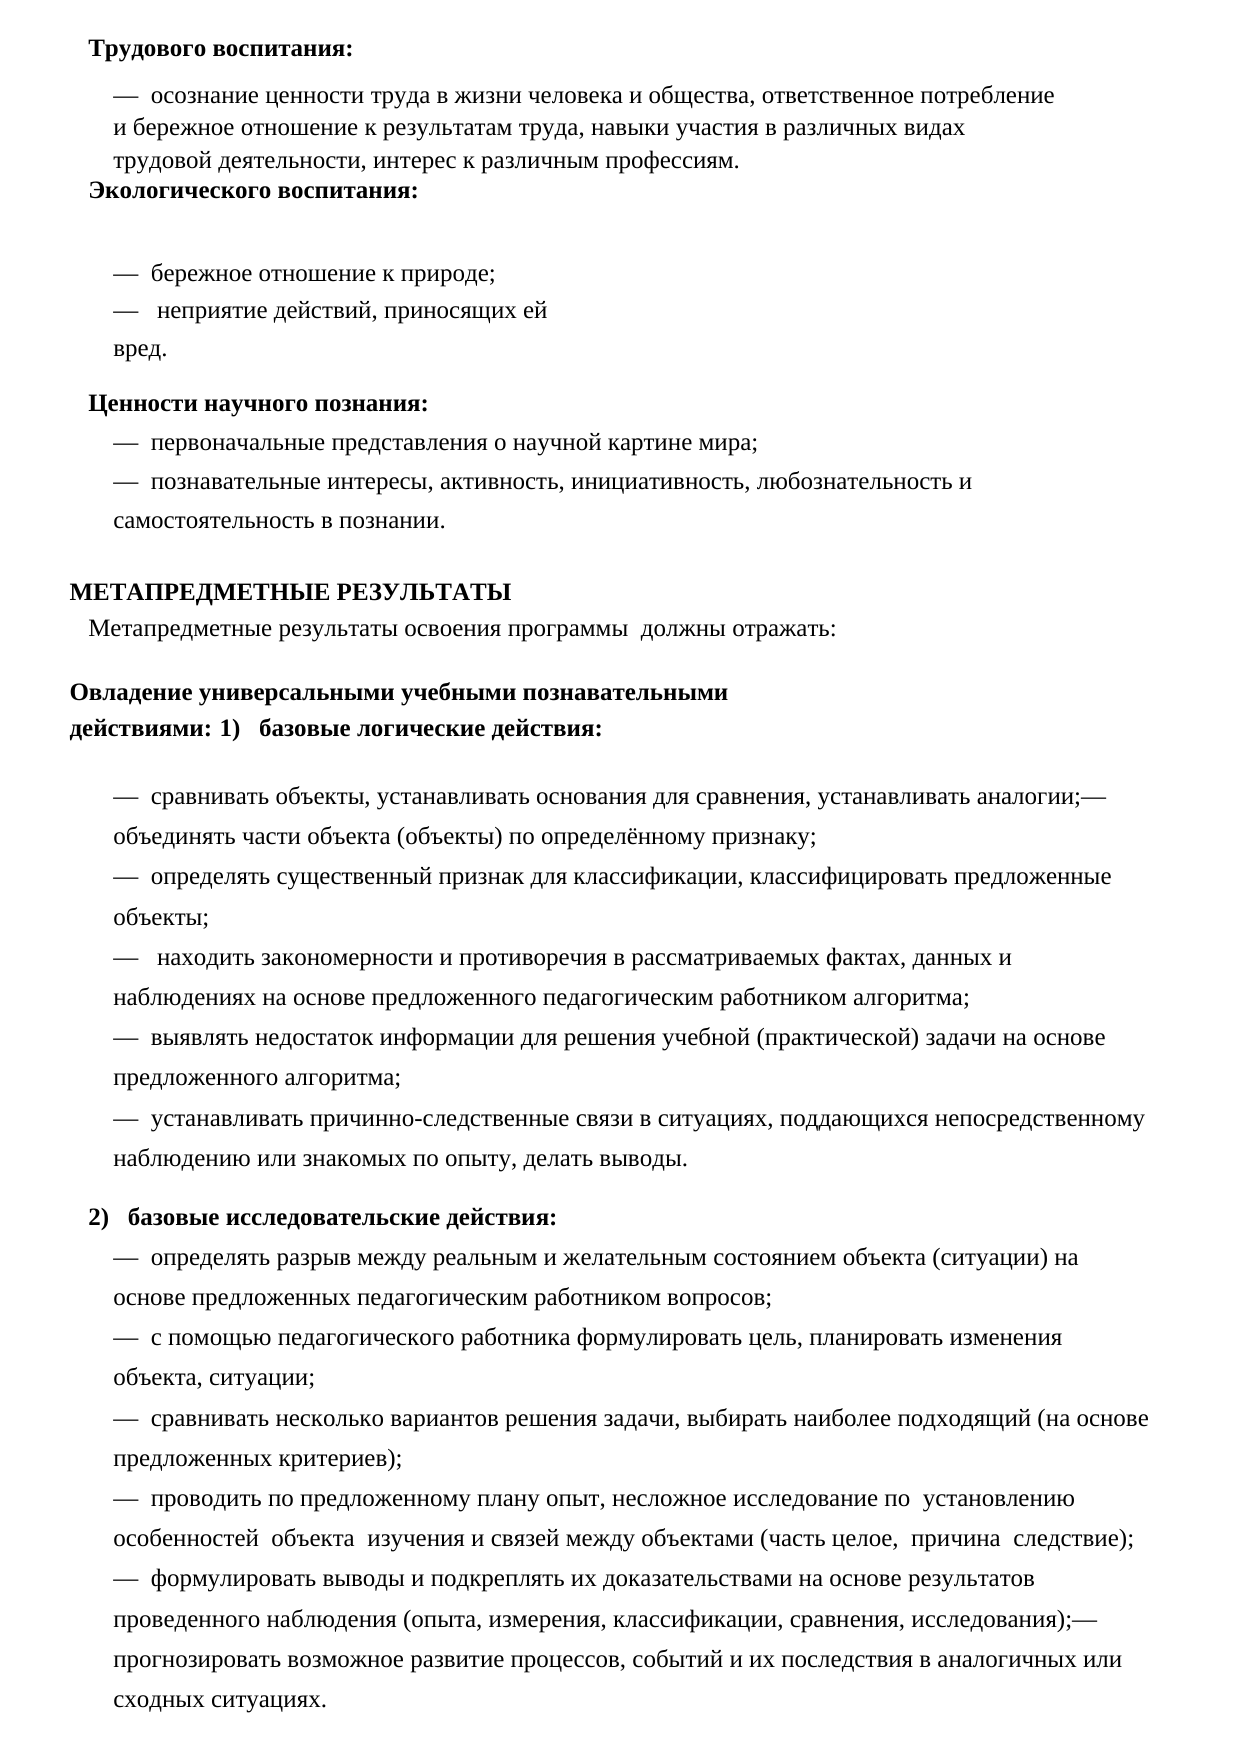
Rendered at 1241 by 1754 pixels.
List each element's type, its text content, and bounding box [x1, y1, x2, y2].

text МЕТАПРЕДМЕТНЫЕ РЕЗУЛЬТАТЫ Метапредметные результаты освоения программы должны отражать: [69, 577, 842, 642]
text 2) базовые исследовательские действия: — определять разрыв между реальным и желательным состоянием объекта (ситуации) на основе предложенных педагогическим работником вопросов; — с помощью педагогического работника формулировать цель, планировать изменения объекта, ситуации; — сравнивать несколько вариантов решения задачи, выбирать наиболее подходящий (на основе предложенных критериев); — проводить по предложенному плану опыт, несложное исследование по установлению особенностей объекта изучения и связей между объектами (часть целое, причина следствие);— формулировать выводы и подкреплять их доказательствами на основе результатов проведенного наблюдения (опыта, измерения, классификации, сравнения, исследования);— прогнозировать возможное развитие процессов, событий и их последствия в аналогичных или сходных ситуациях. [88, 1202, 1157, 1713]
text Овладение универсальными учебными познавательными действиями: 1) базовые логические действия: [69, 677, 872, 742]
text — бережное отношение к природе; — неприятие действий, приносящих ей вред. [113, 258, 602, 361]
text — сравнивать объекты, устанавливать основания для сравнения, устанавливать аналогии;— объединять части объекта (объекты) по определённому признаку; — определять существенный признак для классификации, классифицировать предложенные объекты; — находить закономерности и противоречия в рассматриваемых фактах, данных и наблюдениях на основе предложенного педагогическим работником алгоритма; — выявлять недостаток информации для решения учебной (практической) задачи на основе предложенного алгоритма; — устанавливать причинно-следственные связи в ситуациях, поддающихся непосредственному наблюдению или знакомых по опыту, делать выводы. [113, 781, 1157, 1172]
text Трудового воспитания: [88, 34, 1157, 61]
text Экологического воспитания: [88, 177, 1157, 204]
text — осознание ценности труда в жизни человека и общества, ответственное потребление и бережное отношение к результатам труда, навыки участия в различных видах трудовой деятельности, интерес к различным профессиям. [113, 80, 1067, 173]
text Ценности научного познания: — первоначальные представления о научной картине мира; — познавательные интересы, активность, инициативность, любознательность и самостоятельность в познании. [88, 388, 977, 533]
